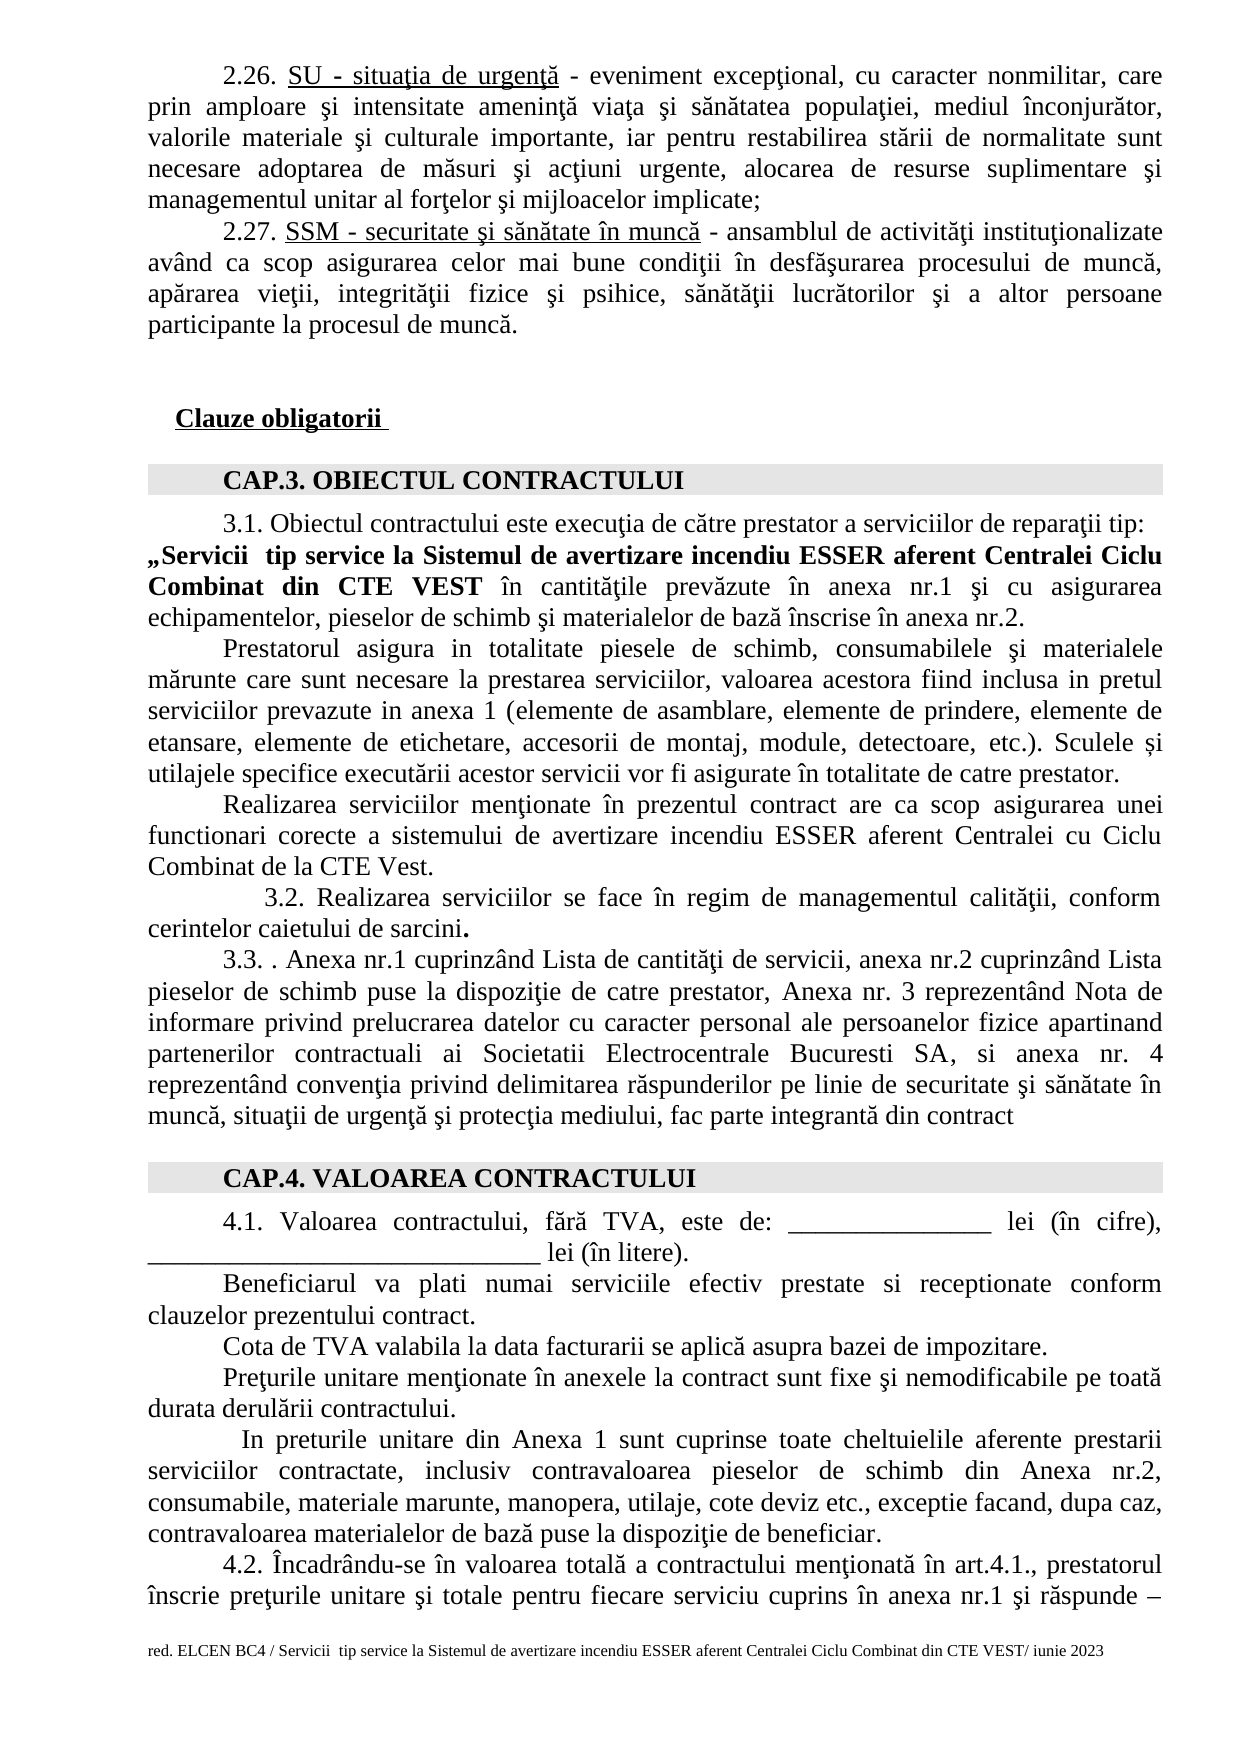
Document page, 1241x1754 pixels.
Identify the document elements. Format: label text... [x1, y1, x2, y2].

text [148, 1548, 1163, 1610]
subtitle CAP.3. OBIECTUL CONTRACTULUI [148, 464, 1163, 495]
text Prestatorul asigura in totalitate piesele de schimb, consumabilele şi materialele mărunte care sunt necesare la prestarea serviciilor, valoarea acestora fiind inclusa in pretul serviciilor prevazute in anexa 1 (elemente de asamblare, elemente de prindere, elemente de etansare, elemente de etichetare, accesorii de montaj, module, detectoare, etc.). Sculele și utilajele specifice executării acestor servicii vor fi asigurate în totalitate de catre prestator. [148, 632, 1163, 788]
text Beneficiarul va plati numai serviciile efectiv prestate si receptionate conform clauzelor prezentului contract. [148, 1268, 1163, 1330]
text Preţurile unitare menţionate în anexele la contract sunt fixe şi nemodificabile pe toată durata derulării contractului. [148, 1361, 1163, 1423]
text Cota de TVA valabila la data facturarii se aplică asupra bazei de impozitare. [148, 1330, 1163, 1361]
text Realizarea serviciilor menţionate în prezentul contract are ca scop asigurarea unei functionari corecte a sistemului de avertizare incendiu ESSER aferent Centralei cu Ciclu Combinat de la CTE Vest. [148, 788, 1163, 881]
text 2.26. SU - situaţia de urgenţă - eveniment excepţional, cu caracter nonmilitar, care prin amploare şi intensitate ameninţă viaţa şi sănătatea populaţiei, mediul înconjurător, valorile materiale şi culturale importante, iar pentru restabilirea stării de normalitate sunt necesare adoptarea de măsuri şi acţiuni urgente, alocarea de resurse suplimentare şi managementul unitar al forţelor şi mijloacelor implicate; [148, 59, 1163, 215]
text 3.1. Obiectul contractului este execuţia de către prestator a serviciilor de reparaţii tip: [148, 508, 1163, 539]
text In preturile unitare din Anexa 1 sunt cuprinse toate cheltuielile aferente prestarii serviciilor contractate, inclusiv contravaloarea pieselor de schimb din Anexa nr.2, consumabile, materiale marunte, manopera, utilaje, cote deviz etc., exceptie facand, dupa caz, contravaloarea materialelor de bază puse la dispoziţie de beneficiar. [148, 1423, 1163, 1548]
text 3.3. . Anexa nr.1 cuprinzând Lista de cantităţi de servicii, anexa nr.2 cuprinzând Lista pieselor de schimb puse la dispoziţie de catre prestator, Anexa nr. 3 reprezentând Nota de informare privind prelucrarea datelor cu caracter personal ale persoanelor fizice apartinand partenerilor contractuali ai Societatii Electrocentrale Bucuresti SA, si anexa nr. 4 reprezentând convenţia privind delimitarea răspunderilor pe linie de securitate şi sănătate în muncă, situaţii de urgenţă şi protecţia mediului, fac parte integrantă din contract [148, 944, 1163, 1131]
text „Servicii tip service la Sistemul de avertizare incendiu ESSER aferent Centralei Ciclu Combinat din CTE VEST în cantităţile prevăzute în anexa nr.1 şi cu asigurarea echipamentelor, pieselor de schimb şi materialelor de bază înscrise în anexa nr.2. [148, 539, 1163, 632]
subtitle CAP.4. VALOAREA CONTRACTULUI [148, 1162, 1163, 1193]
text 4.1. Valoarea contractului, fără TVA, este de: _______________ lei (în cifre), _____________________________ lei (în litere). [148, 1205, 1163, 1268]
text Clauze obligatorii [148, 402, 1163, 433]
text 3.2. Realizarea serviciilor se face în regim de managementul calităţii, conform cerintelor caietului de sarcini. [148, 881, 1163, 944]
text 2.27. SSM - securitate şi sănătate în muncă - ansamblul de activităţi instituţionalizate având ca scop asigurarea celor mai bune condiţii în desfăşurarea procesului de muncă, apărarea vieţii, integrităţii fizice şi psihice, sănătăţii lucrătorilor şi a altor persoane participante la procesul de muncă. [148, 215, 1163, 339]
